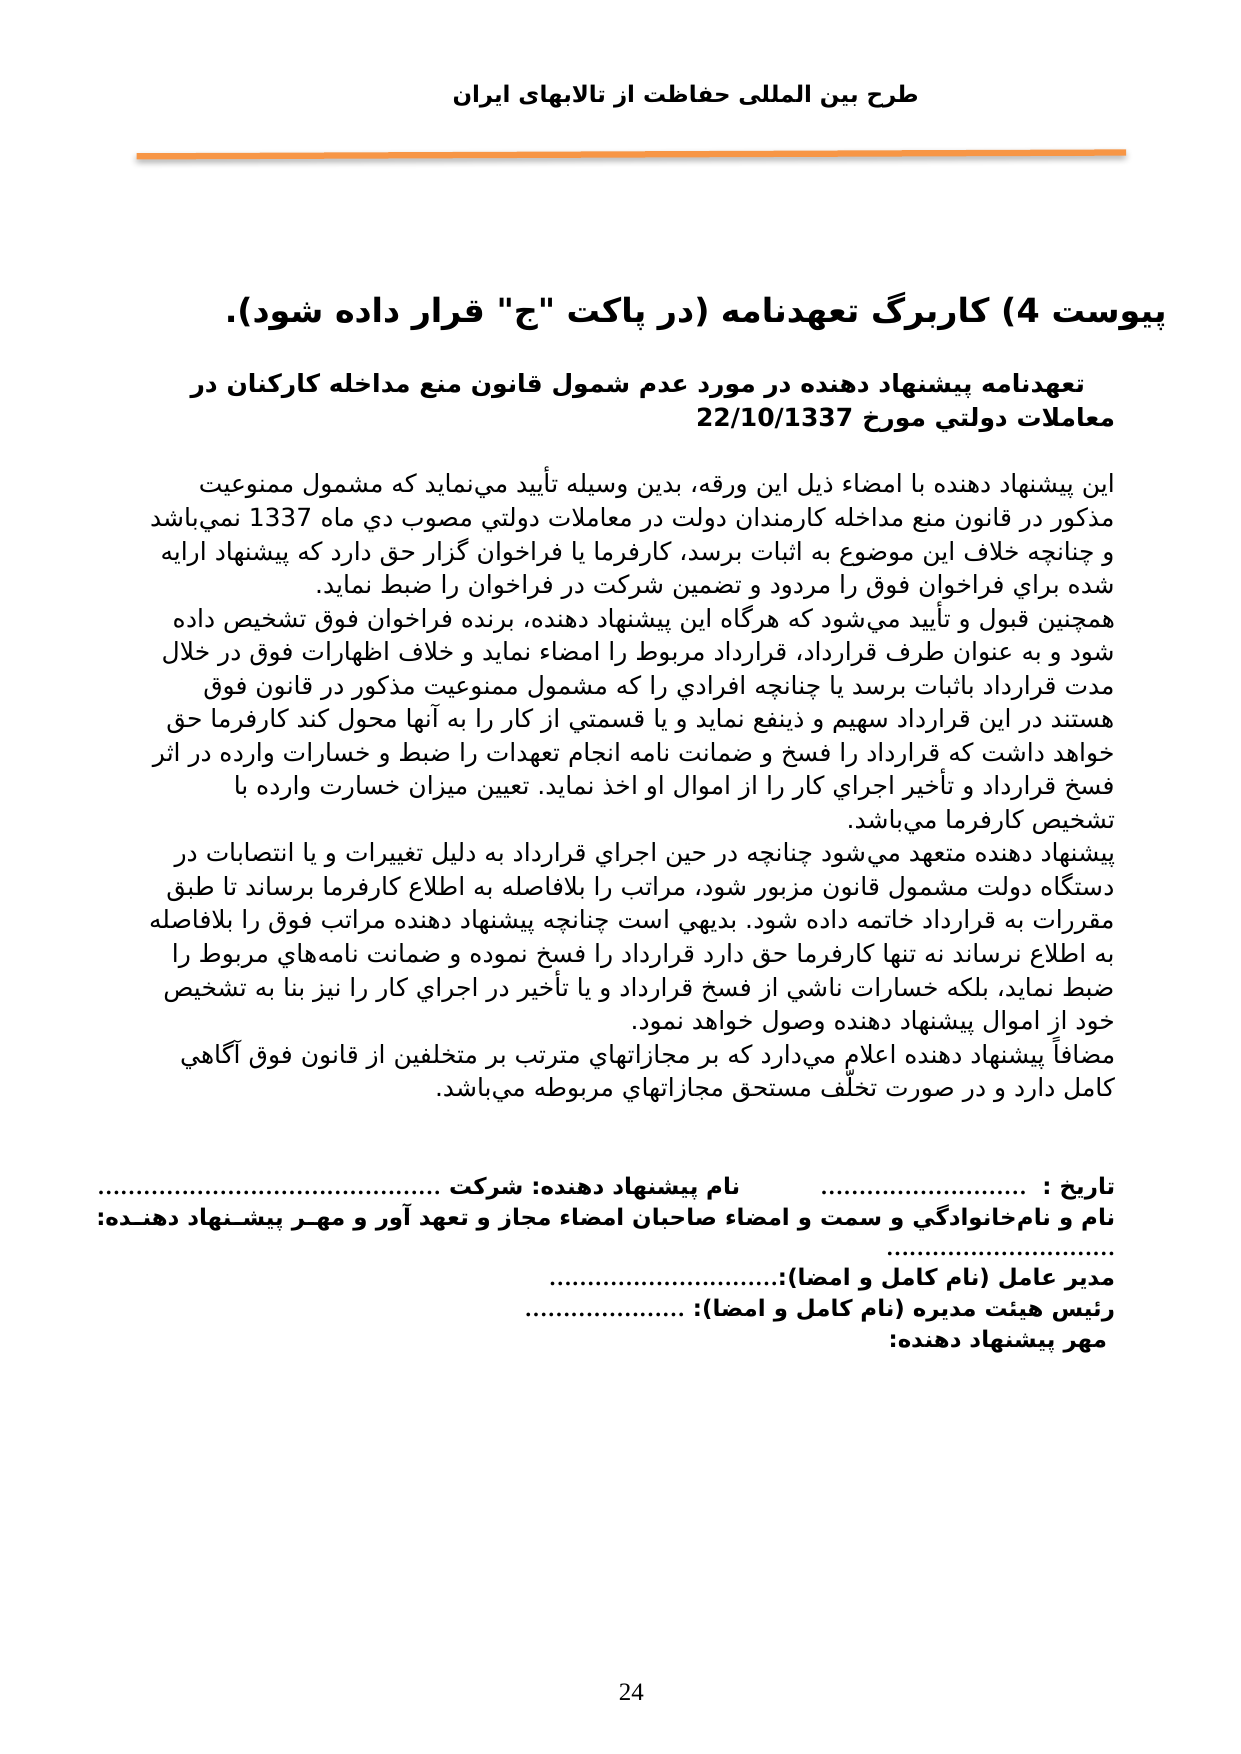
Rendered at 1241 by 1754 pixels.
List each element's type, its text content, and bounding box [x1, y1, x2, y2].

text تاريخ : ……………………… نام پيشنهاد دهنده: شركت ……………………………………… [96, 1173, 1115, 1200]
text همچنين قبول و تأييد مي‌شود كه هرگاه اين پيشنهاد دهنده، برنده فراخوان فوق تشخيص داده شود و به عنوان طرف قرارداد، قرارداد مربوط را امضاء نمايد و خلاف اظهارات فوق در خلال مدت قرارداد باثبات برسد يا چنانچه افرادي را كه مشمول ممنوعيت مذكور در قانون فوق هستند در اين قرارداد سهيم و ذينفع نمايد و يا قسمتي از كار را به آنها محول كند كارفرما حق خواهد داشت كه قرارداد را فسخ و ضمانت نامه انجام تعهدات را ضبط و خسارات وارده در اثر فسخ قرارداد و تأخير اجراي كار را از اموال او اخذ نمايد. تعيين ميزان خسارت وارده با تشخيص كارفرما مي‌باشد. [143, 604, 1115, 834]
text مدير عامل (نام کامل و امضا):………………………… [96, 1264, 1115, 1291]
text مضافاً پيشنهاد دهنده اعلام مي‌دارد كه بر مجازاتهاي مترتب بر متخلفين از قانون فوق آگاهي كامل دارد و در صورت تخلّف مستحق مجازاتهاي مربوطه مي‌باشد. [143, 1040, 1115, 1102]
text مهر پيشنهاد دهنده: [96, 1326, 1115, 1352]
text رئيس هيئت مديره (نام کامل و امضا): ………………… [96, 1295, 1115, 1322]
text اين پيشنهاد دهنده با امضاء ذيل اين ورقه، بدين وسيله تأييد مي‌نمايد كه مشمول ممنوعيت مذكور در قانون منع مداخله كارمندان دولت در معاملات دولتي مصوب دي ماه 1337 نمي‌باشد و چنانچه خلاف اين موضوع به اثبات برسد، كارفرما يا فراخوان گزار حق دارد كه پيشنهاد ارایه شده براي فراخوان فوق را مردود و تضمين شركت در فراخوان را ضبط نمايد. [143, 469, 1115, 599]
text نام و نام‌خانوادگي و سمت و امضاء صاحبان امضاء مجاز و تعهد آور و مهر پيشنهاد دهنده: ………………………… [96, 1204, 1115, 1261]
text تعهدنامه پيشنهاد دهنده در مورد عدم شمول قانون منع مداخله كاركنان در معاملات دولتي مورخ 22/10/1337 [96, 369, 1115, 432]
subtitle پیوست 4) كاربرگ تعهدنامه (در پاکت "ج" قرار داده شود). [96, 292, 1167, 331]
text پيشنهاد دهنده متعهد مي‌شود چنانچه در حين اجراي قرارداد به دليل تغييرات و يا انتصابات در دستگاه دولت مشمول قانون مزبور شود، مراتب را بلافاصله به اطلاع كارفرما برساند تا طبق مقررات به قرارداد خاتمه داده شود. بديهي است چنانچه پيشنهاد دهنده مراتب فوق را بلافاصله به اطلاع نرساند نه تنها كارفرما حق دارد قرارداد را فسخ نموده و ضمانت نامه‌هاي مربوط را ضبط نمايد، بلكه خسارات ناشي از فسخ قرارداد و يا تأخير در اجراي كار را نيز بنا به تشخيص خود از اموال پيشنهاد دهنده وصول خواهد نمود. [143, 838, 1115, 1035]
